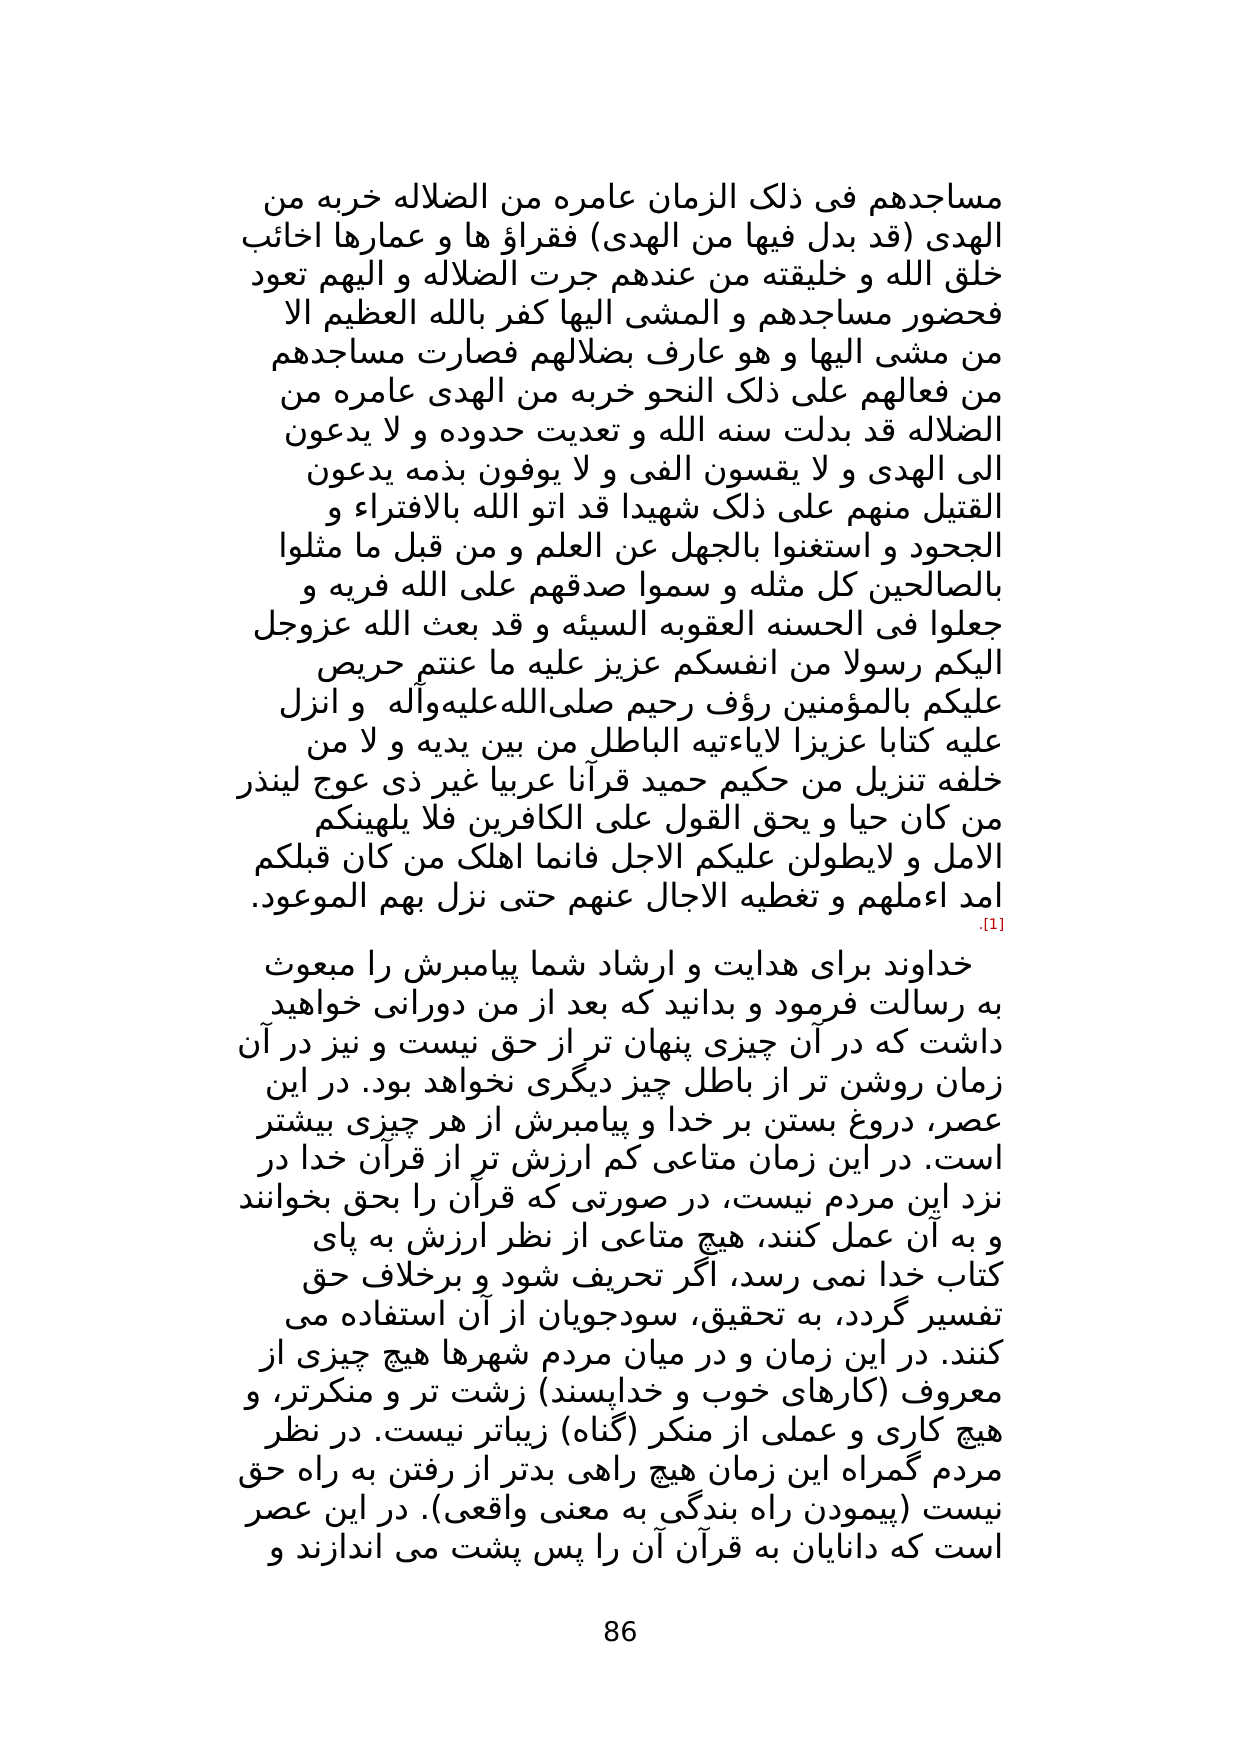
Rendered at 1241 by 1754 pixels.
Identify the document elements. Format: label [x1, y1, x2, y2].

text [236, 177, 1004, 944]
text [236, 944, 1004, 1566]
